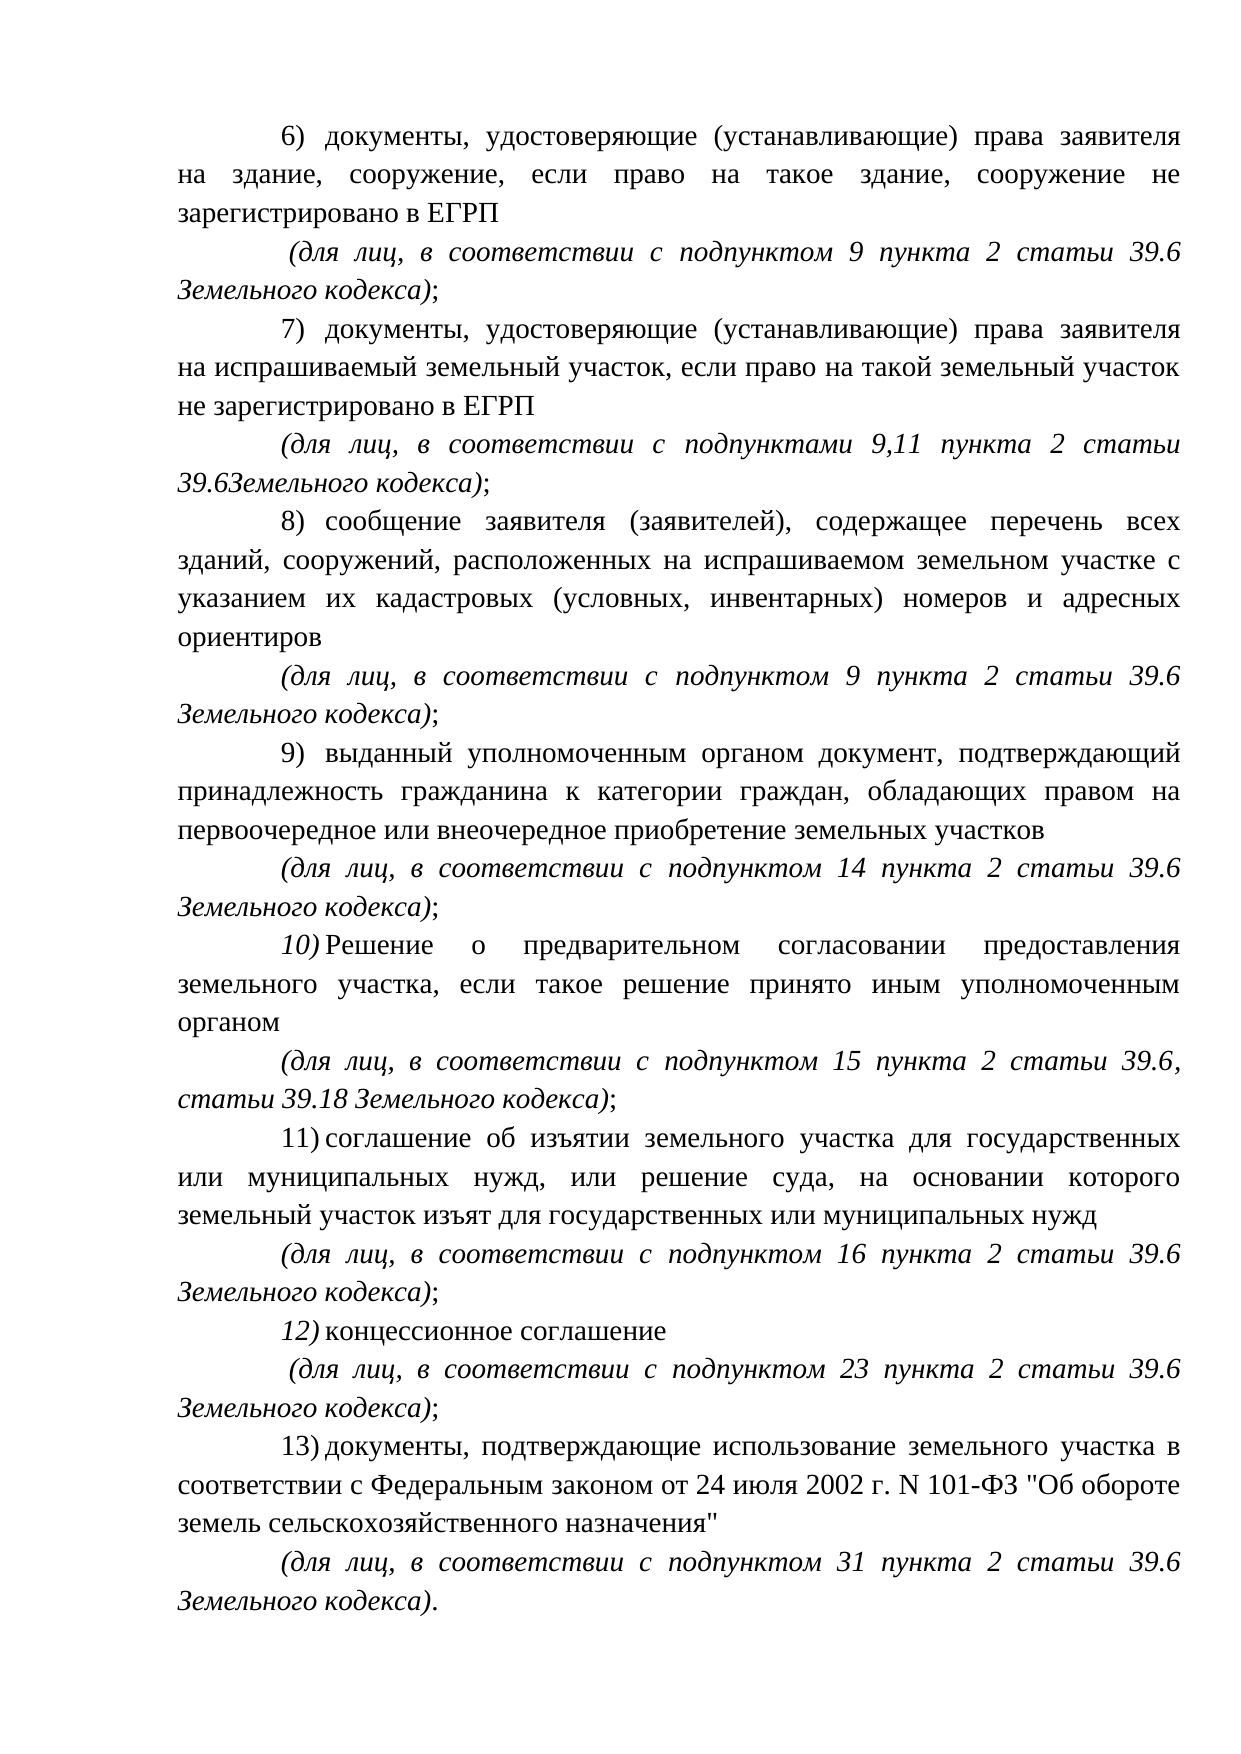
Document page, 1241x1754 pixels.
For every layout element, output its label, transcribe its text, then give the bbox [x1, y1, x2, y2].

list (для лиц, в соответствии с подпунктами 9,11 пункта 2 статьи 39.6Земельного кодекса); [177, 426, 1181, 498]
list (для лиц, в соответствии с подпунктом 31 пункта 2 статьи 39.6 Земельного кодекса). [177, 1544, 1181, 1616]
list (для лиц, в соответствии с подпунктом 14 пункта 2 статьи 39.6 Земельного кодекса); [177, 850, 1181, 922]
list (для лиц, в соответствии с подпунктом 16 пункта 2 статьи 39.6 Земельного кодекса); [177, 1236, 1181, 1308]
list сообщение заявителя (заявителей), содержащее перечень всех зданий, сооружений, расположенных на испрашиваемом земельном участке с указанием их кадастровых (условных, инвентарных) номеров и адресных ориентиров [177, 503, 1181, 653]
list документы, удостоверяющие (устанавливающие) права заявителя на здание, сооружение, если право на такое здание, сооружение не зарегистрировано в ЕГРП [177, 118, 1181, 229]
list документы, подтверждающие использование земельного участка в соответствии с Федеральным законом от 24 июля 2002 г. N 101-ФЗ "Об обороте земель сельскохозяйственного назначения" [177, 1428, 1181, 1539]
list выданный уполномоченным органом документ, подтверждающий принадлежность гражданина к категории граждан, обладающих правом на первоочередное или внеочередное приобретение земельных участков [177, 735, 1181, 845]
list соглашение об изъятии земельного участка для государственных или муниципальных нужд, или решение суда, на основании которого земельный участок изъят для государственных или муниципальных нужд [177, 1120, 1181, 1231]
list Решение о предварительном согласовании предоставления земельного участка, если такое решение принято иным уполномоченным органом [177, 927, 1181, 1038]
text (для лиц, в соответствии с подпунктом 23 пункта 2 статьи 39.6 Земельного кодекса); [177, 1351, 1181, 1423]
text (для лиц, в соответствии с подпунктом 9 пункта 2 статьи 39.6 Земельного кодекса); [177, 234, 1181, 306]
list (для лиц, в соответствии с подпунктом 9 пункта 2 статьи 39.6 Земельного кодекса); [177, 658, 1181, 730]
list концессионное соглашение [177, 1313, 1181, 1346]
list документы, удостоверяющие (устанавливающие) права заявителя на испрашиваемый земельный участок, если право на такой земельный участок не зарегистрировано в ЕГРП [177, 311, 1181, 421]
list (для лиц, в соответствии с подпунктом 15 пункта 2 статьи 39.6, статьи 39.18 Земельного кодекса); [177, 1043, 1181, 1115]
